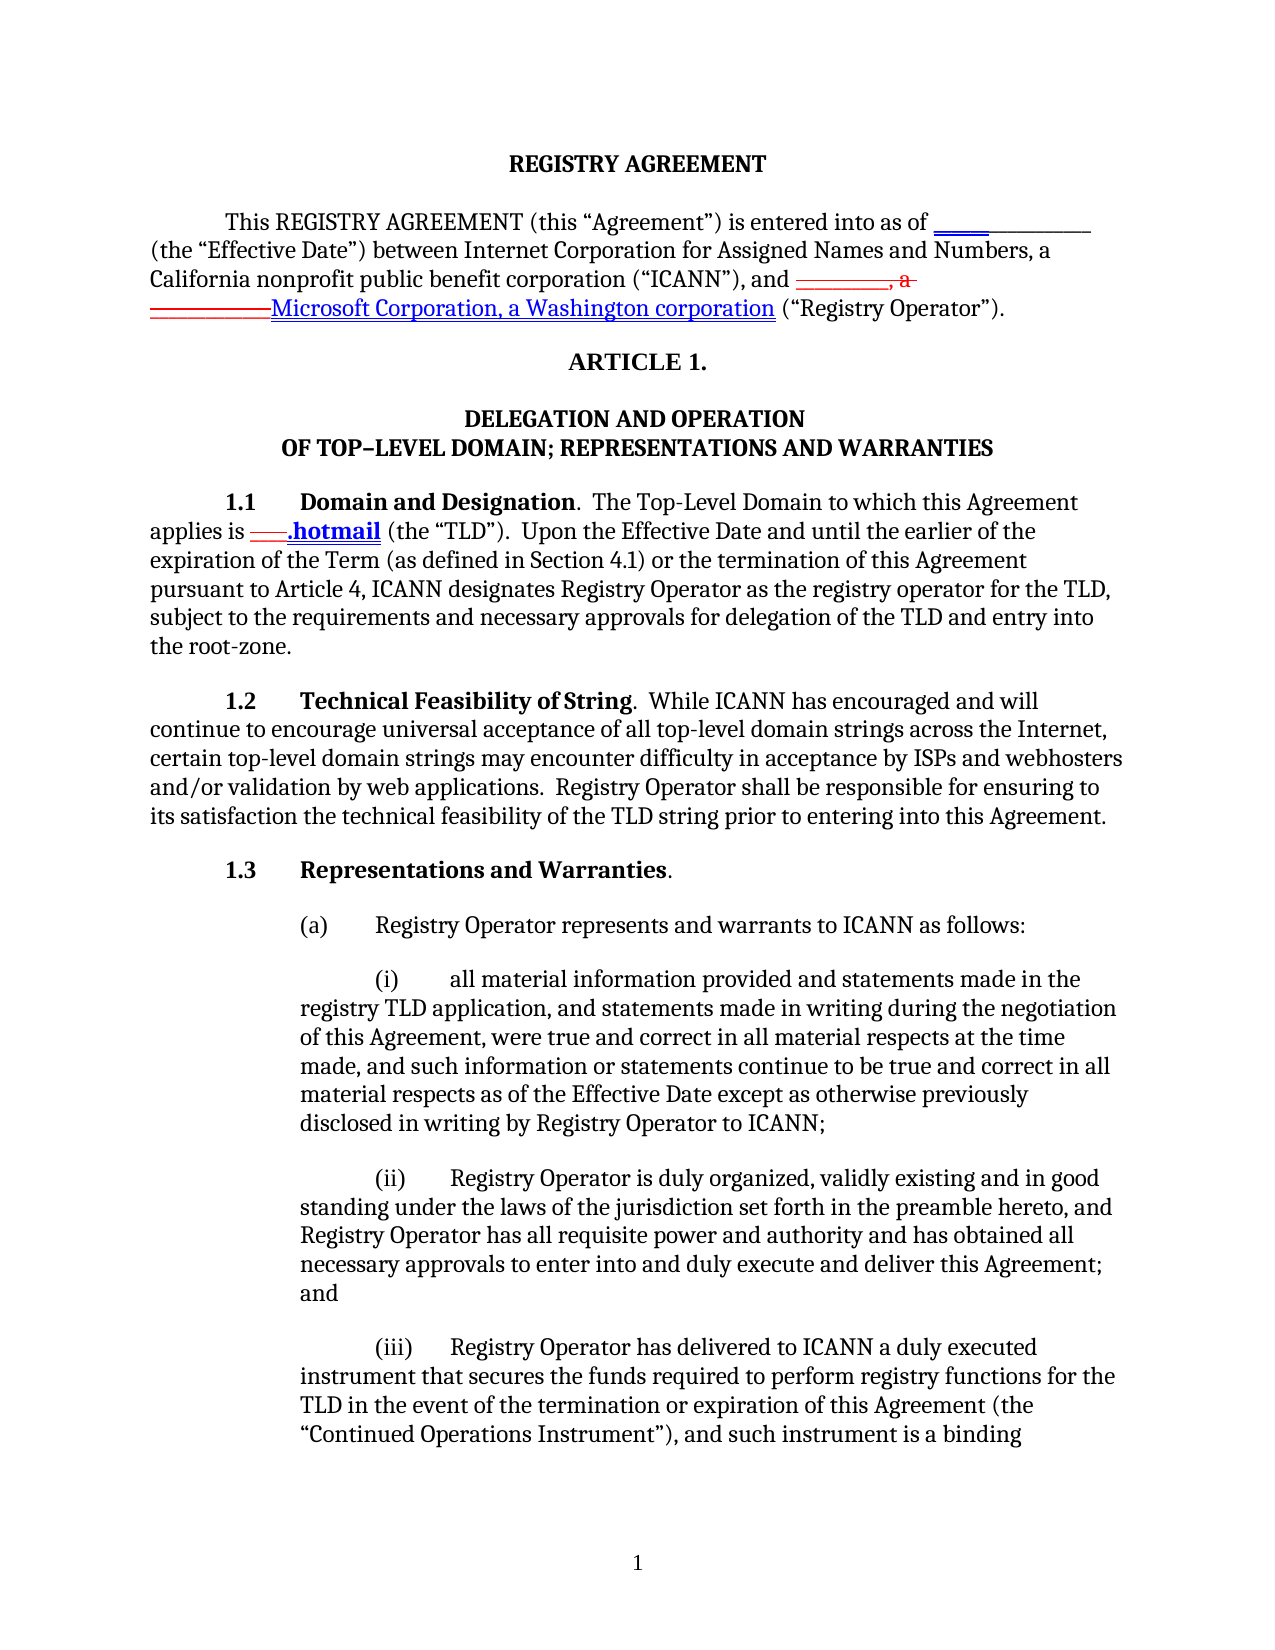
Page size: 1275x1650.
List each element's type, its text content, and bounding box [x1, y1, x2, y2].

text Representations and Warranties. [150, 855, 1125, 885]
text DELEGATION AND OPERATION OF TOP–LEVEL DOMAIN; REPRESENTATIONS AND WARRANTIES [150, 347, 1125, 462]
text Domain and Designation. The Top-Level Domain to which this Agreement applies is ____.hotmail (the “TLD”). Upon the Effective Date and until the earlier of the expiration of the Term (as defined in Section 4.1) or the termination of this Agreement pursuant to Article 4, ICANN designates Registry Operator as the registry operator for the TLD, subject to the requirements and necessary approvals for delegation of the TLD and entry into the root-zone. [150, 487, 1125, 661]
text all material information provided and statements made in the registry TLD application, and statements made in writing during the negotiation of this Agreement, were true and correct in all material respects at the time made, and such information or statements continue to be true and correct in all material respects as of the Effective Date except as otherwise previously disclosed in writing by Registry Operator to ICANN; [300, 964, 1125, 1138]
text This REGISTRY AGREEMENT (this “Agreement”) is entered into as of _________________ (the “Effective Date”) between Internet Corporation for Assigned Names and Numbers, a California nonprofit public benefit corporation (“ICANN”), and __________, a _____________Microsoft Corporation, a Washington corporation (“Registry Operator”). [150, 207, 1125, 322]
title REGISTRY AGREEMENT [150, 150, 1125, 179]
text Technical Feasibility of String. While ICANN has encouraged and will continue to encourage universal acceptance of all top-level domain strings across the Internet, certain top-level domain strings may encounter difficulty in acceptance by ISPs and webhosters and/or validation by web applications. Registry Operator shall be responsible for ensuring to its satisfaction the technical feasibility of the TLD string prior to entering into this Agreement. [150, 686, 1125, 830]
text Registry Operator is duly organized, validly existing and in good standing under the laws of the jurisdiction set forth in the preamble hereto, and Registry Operator has all requisite power and authority and has obtained all necessary approvals to enter into and duly execute and deliver this Agreement; and [300, 1163, 1125, 1307]
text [300, 1332, 1125, 1448]
text Registry Operator represents and warrants to ICANN as follows: [150, 910, 1125, 939]
